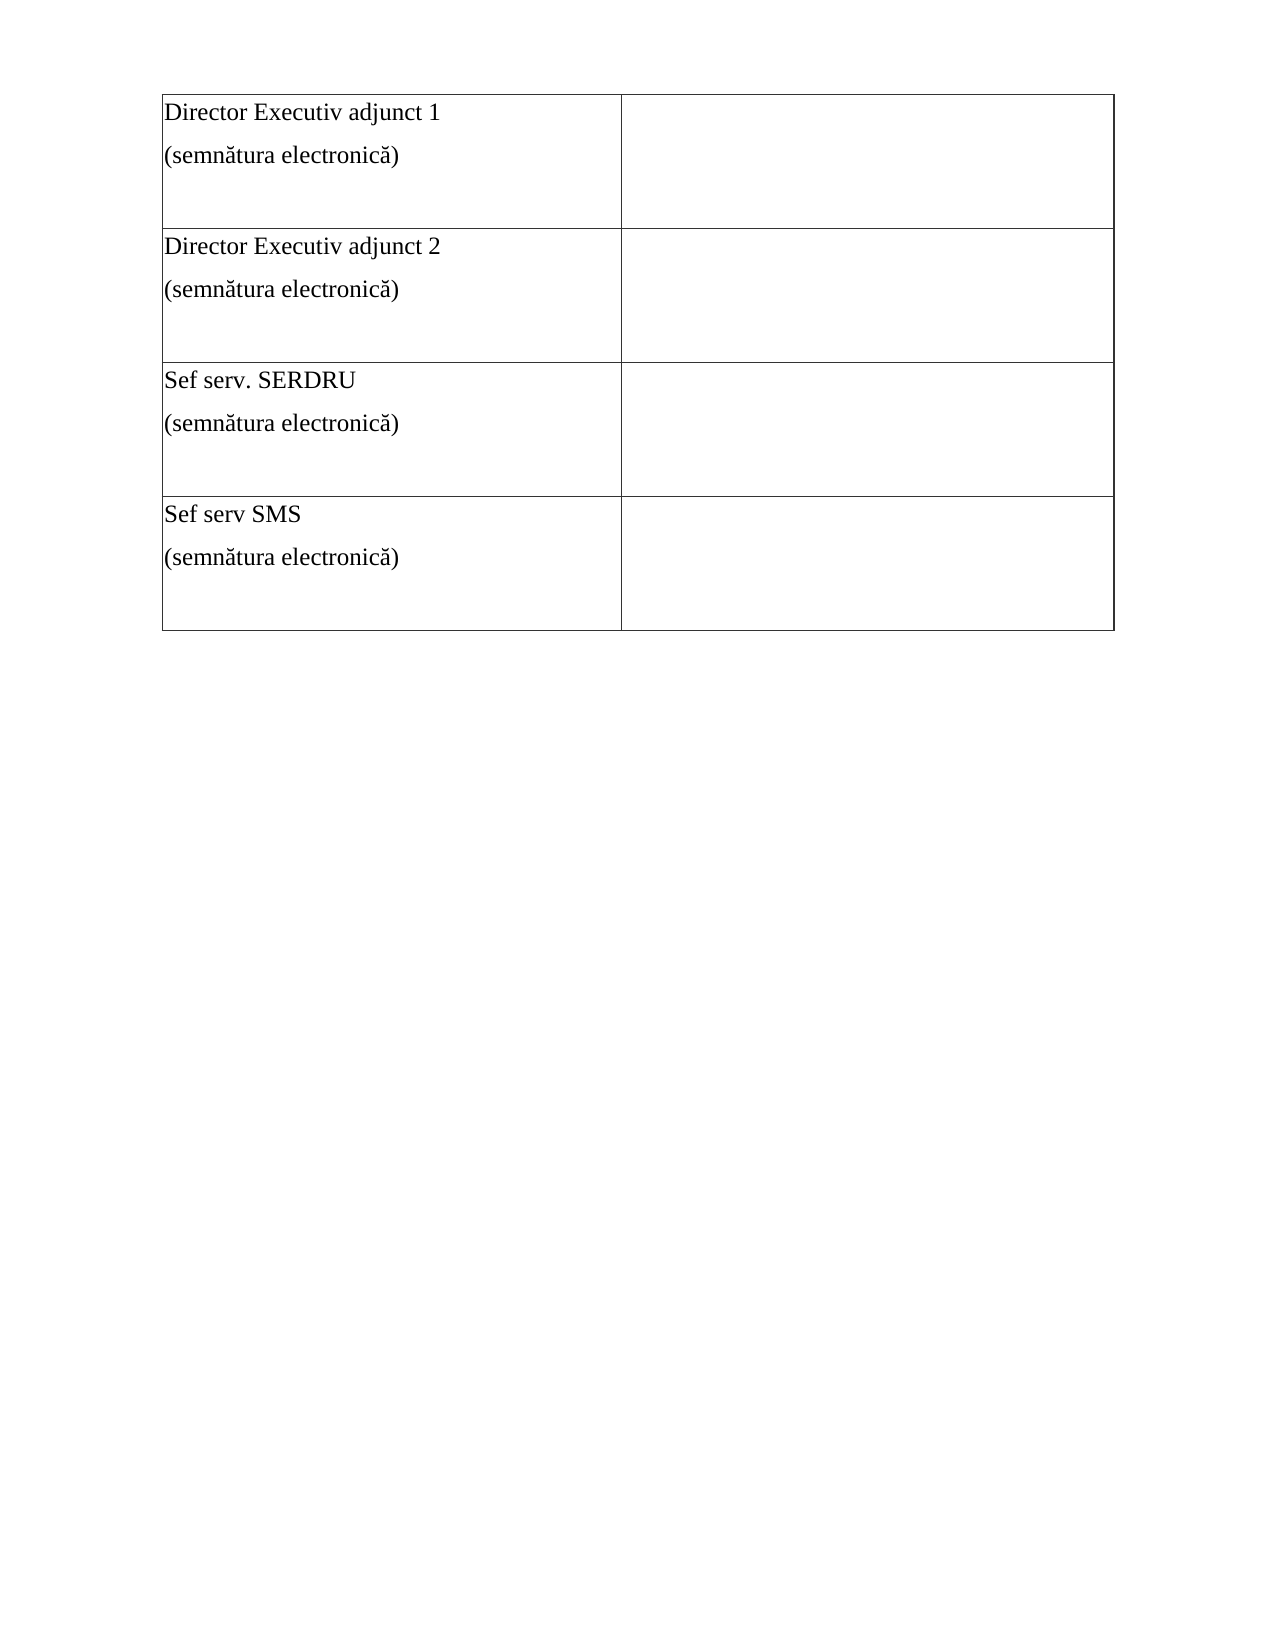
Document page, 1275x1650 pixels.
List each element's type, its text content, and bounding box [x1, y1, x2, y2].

table_cell Director Executiv adjunct 2 (semnătura electronică) [163, 229, 621, 362]
table_cell Sef serv. SERDRU (semnătura electronică) [163, 363, 621, 496]
table_cell [622, 229, 1113, 362]
table_cell [622, 363, 1113, 496]
table_cell Sef serv SMS (semnătura electronică) [163, 497, 621, 629]
table_cell Director Executiv adjunct 1 (semnătura electronică) [163, 95, 621, 228]
table_cell [622, 497, 1113, 629]
table_cell [622, 95, 1113, 228]
